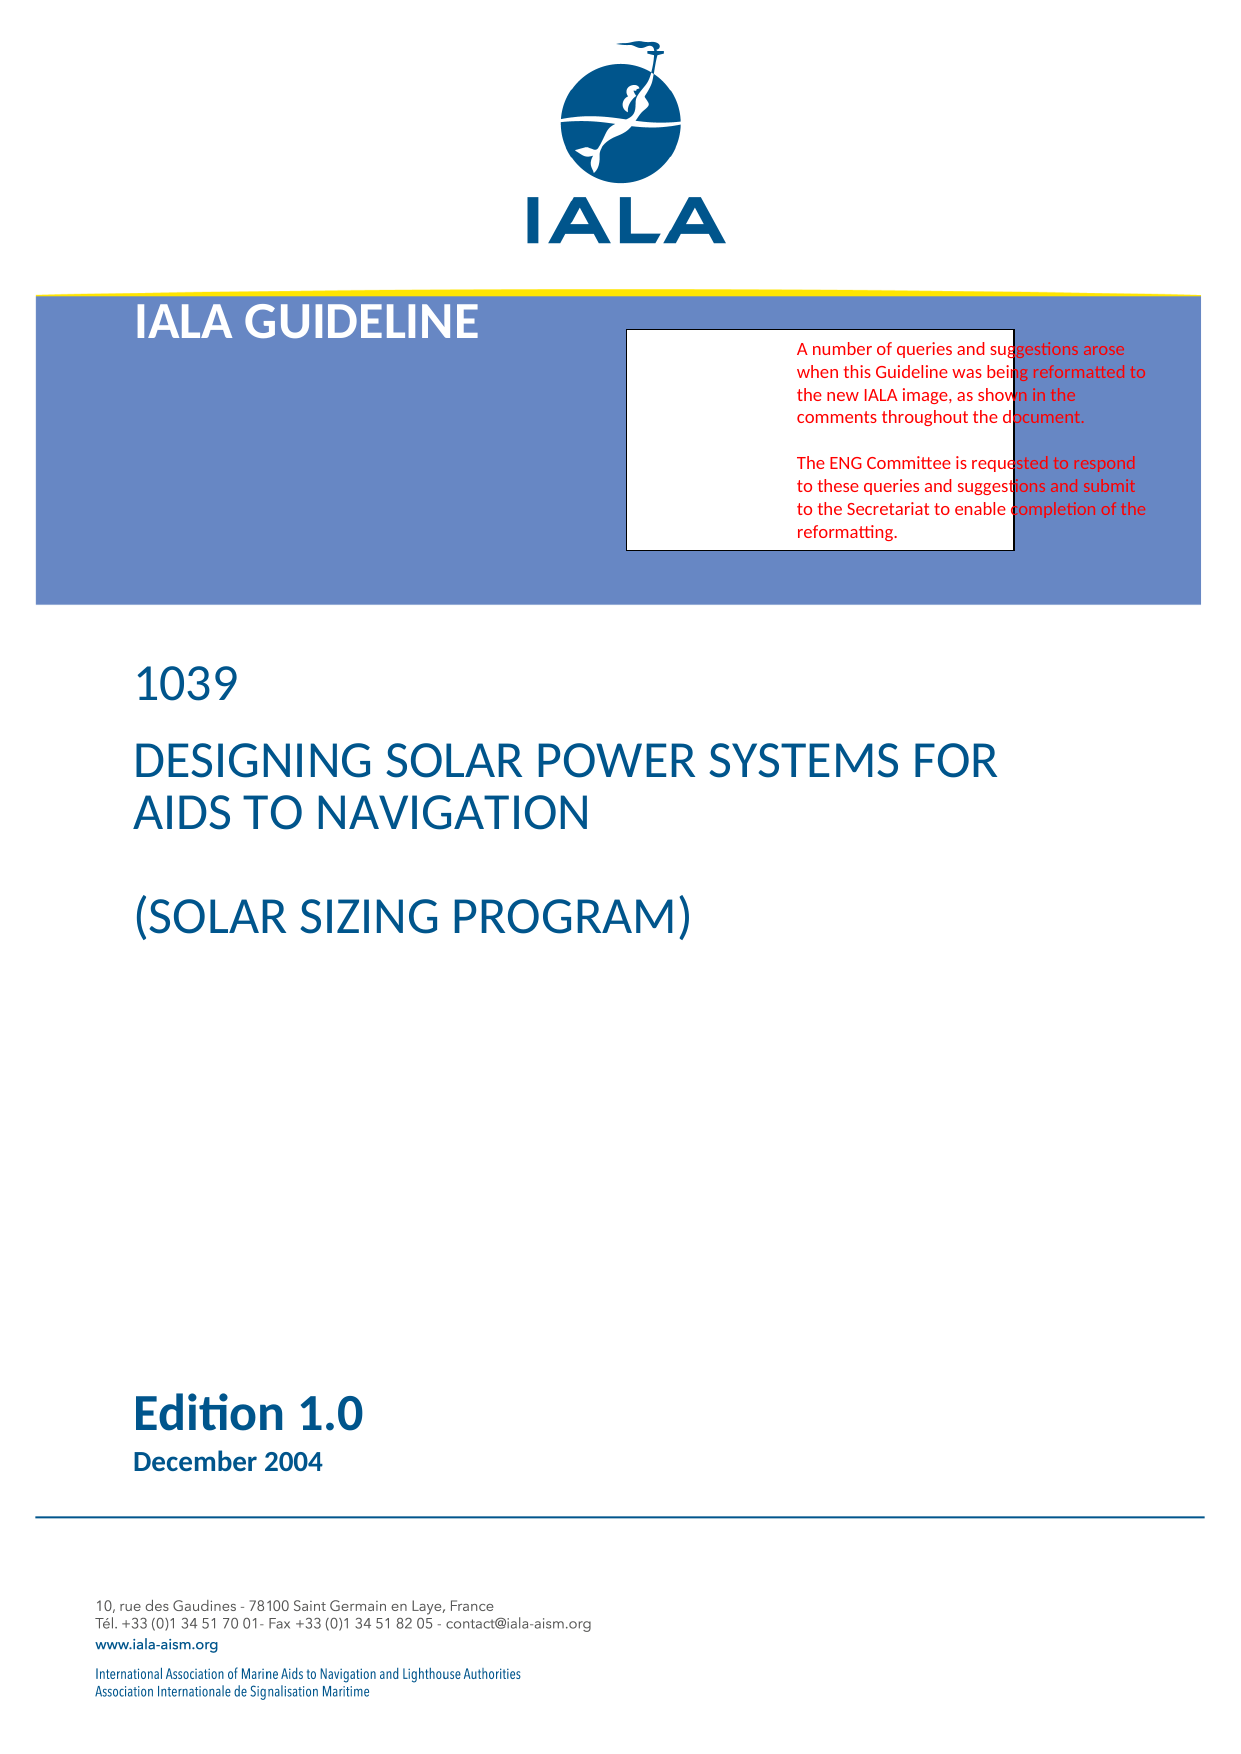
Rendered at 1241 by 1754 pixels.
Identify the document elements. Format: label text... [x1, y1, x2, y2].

text (Solar Sizing Program) [133, 892, 1107, 944]
picture [89, 1595, 622, 1714]
text December 2004 [133, 1443, 1107, 1479]
text Designing Solar Power Systems for Aids to Navigation [133, 736, 1107, 840]
text 1039 [133, 649, 1107, 713]
picture [0, 29, 1240, 616]
table_header IALA Guideline [40, 297, 1014, 604]
text Edition 1.0 [133, 1380, 1107, 1443]
